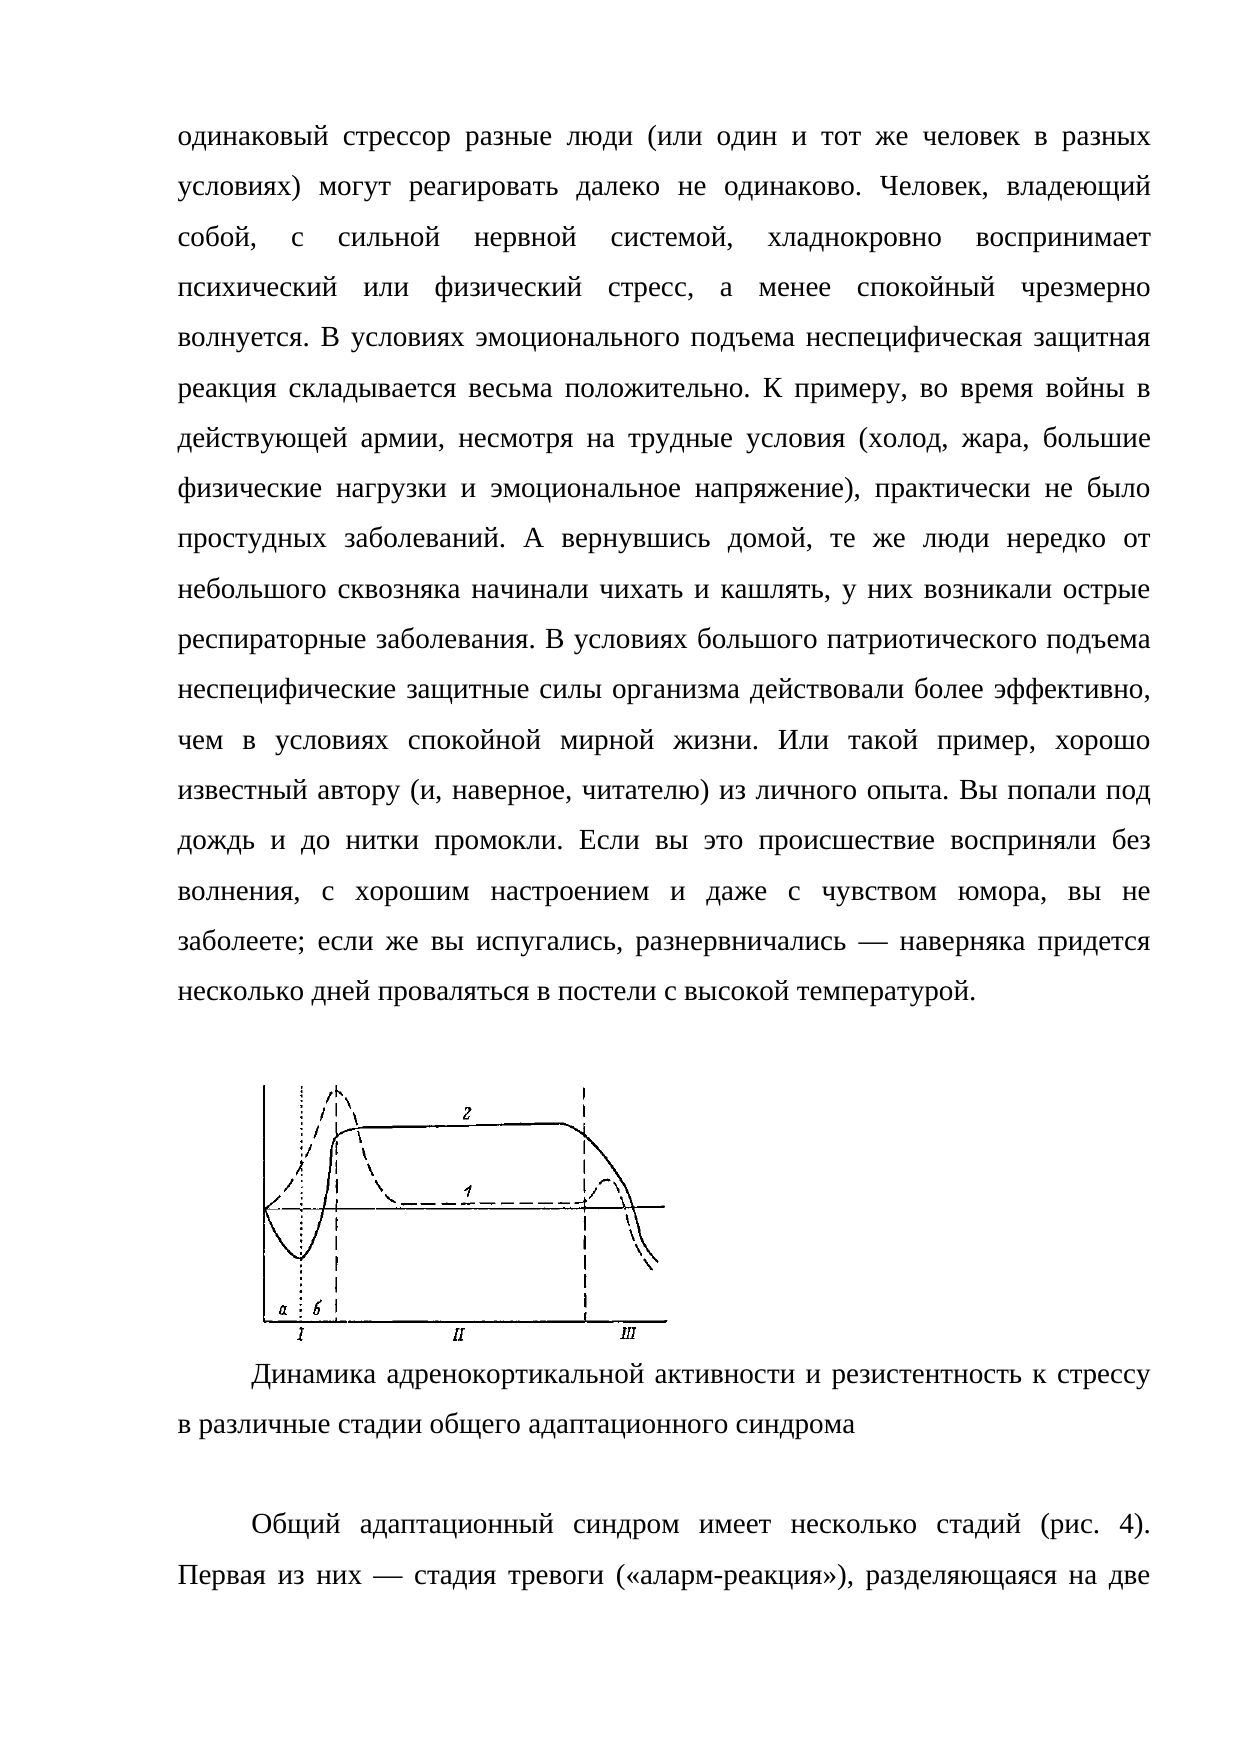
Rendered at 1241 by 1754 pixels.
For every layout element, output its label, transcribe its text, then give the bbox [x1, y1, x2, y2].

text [177, 1507, 1152, 1591]
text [177, 118, 1152, 1007]
text Динамика адренокортикальной активности и резистентность к стрессу в различные стадии общего адаптационного синдрома [177, 1356, 1152, 1439]
picture [251, 1073, 686, 1342]
